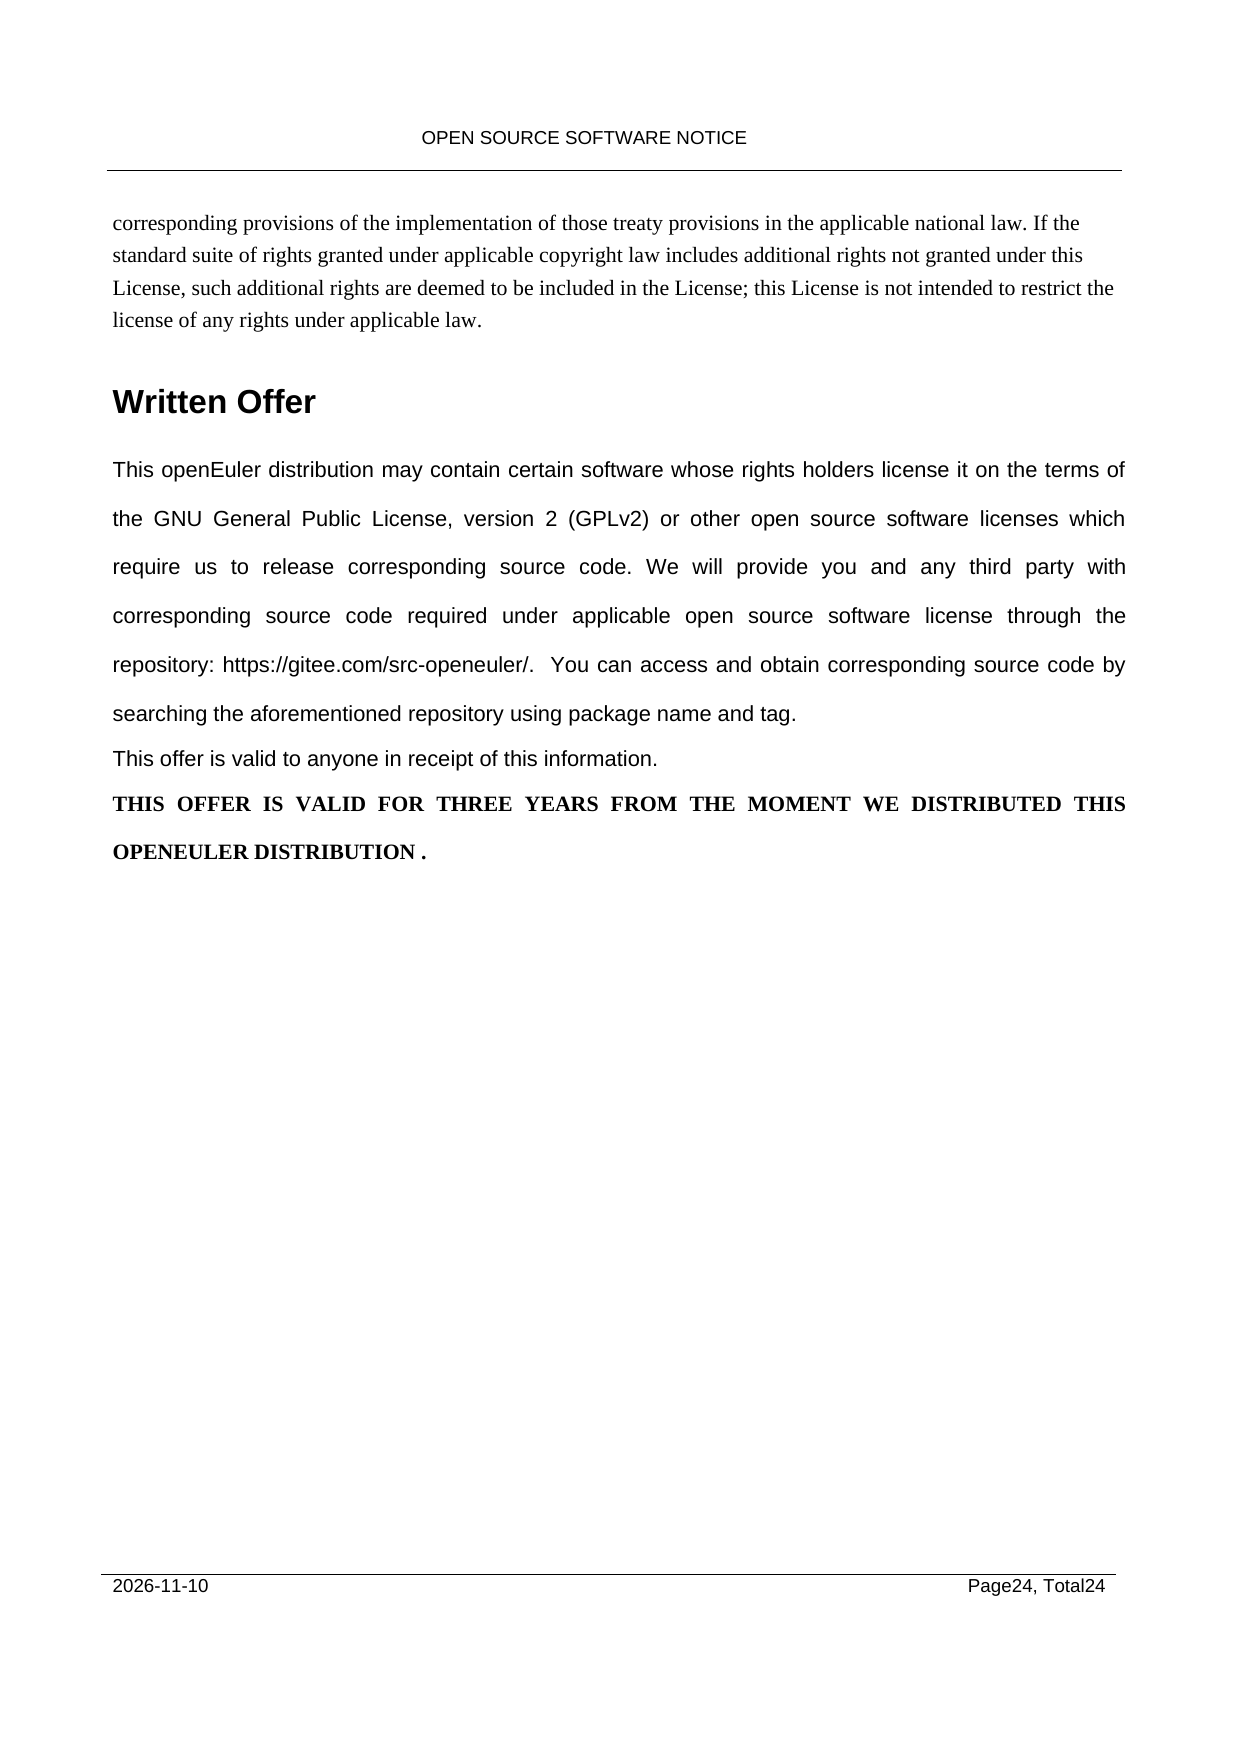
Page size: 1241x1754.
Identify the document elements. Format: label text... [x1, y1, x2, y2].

text THIS OFFER IS VALID FOR THREE YEARS FROM THE MOMENT WE DISTRIBUTED THIS OPENEULER DISTRIBUTION . [112, 787, 1128, 868]
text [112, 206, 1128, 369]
text Written Offer [112, 369, 1128, 434]
text This offer is valid to anyone in receipt of this information. [112, 742, 1128, 774]
text This openEuler distribution may contain certain software whose rights holders license it on the terms of the GNU General Public License, version 2 (GPLv2) or other open source software licenses which require us to release corresponding source code. We will provide you and any third party with corresponding source code required under applicable open source software license through the repository: https://gitee.com/src-openeuler/. You can access and obtain corresponding source code by searching the aforementioned repository using package name and tag. [112, 453, 1128, 729]
